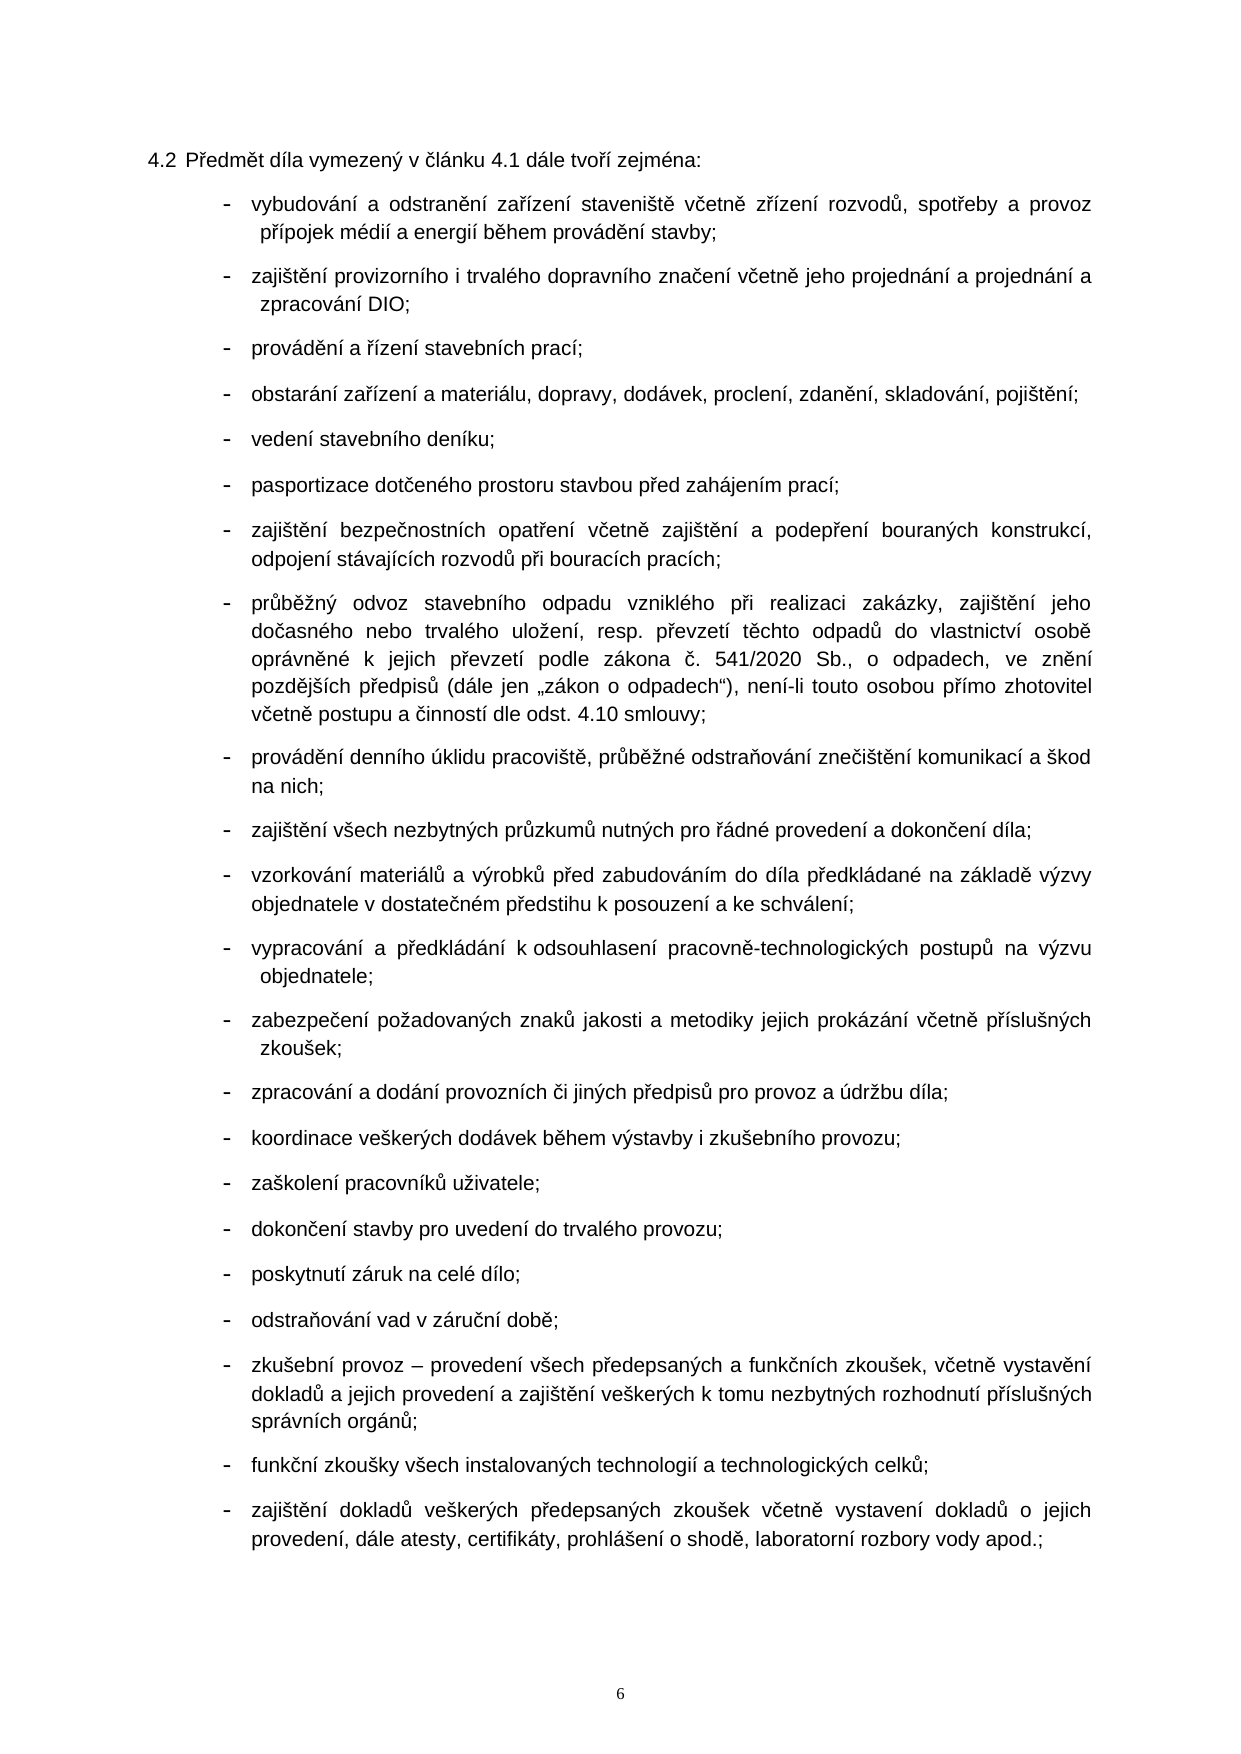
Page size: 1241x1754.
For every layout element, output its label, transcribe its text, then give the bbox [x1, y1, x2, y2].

list vypracování a předkládání k odsouhlasení pracovně-technologických postupů na výzvu objednatele; [223, 932, 1092, 988]
list obstarání zařízení a materiálu, dopravy, dodávek, proclení, zdanění, skladování, pojištění; [223, 378, 1092, 407]
list průběžný odvoz stavebního odpadu vzniklého při realizaci zakázky, zajištění jeho dočasného nebo trvalého uložení, resp. převzetí těchto odpadů do vlastnictví osobě oprávněné k jejich převzetí podle zákona č. 541/2020 Sb., o odpadech, ve znění pozdějších předpisů (dále jen „zákon o odpadech“), není-li touto osobou přímo zhotovitel včetně postupu a činností dle odst. 4.10 smlouvy; [223, 587, 1092, 725]
list vybudování a odstranění zařízení staveniště včetně zřízení rozvodů, spotřeby a provoz přípojek médií a energií během provádění stavby; [223, 188, 1092, 244]
list zajištění provizorního i trvalého dopravního značení včetně jeho projednání a projednání a zpracování DIO; [223, 260, 1092, 316]
list zajištění všech nezbytných průzkumů nutných pro řádné provedení a dokončení díla; [223, 814, 1092, 842]
list poskytnutí záruk na celé dílo; [223, 1258, 1092, 1287]
list pasportizace dotčeného prostoru stavbou před zahájením prací; [223, 469, 1092, 498]
list Předmět díla vymezený v článku 4.1 dále tvoří zejména: [148, 148, 1092, 172]
list zkušební provoz – provedení všech předepsaných a funkčních zkoušek, včetně vystavění dokladů a jejich provedení a zajištění veškerých k tomu nezbytných rozhodnutí příslušných správních orgánů; [223, 1349, 1092, 1433]
list provádění a řízení stavebních prací; [223, 332, 1092, 361]
list zajištění bezpečnostních opatření včetně zajištění a podepření bouraných konstrukcí, odpojení stávajících rozvodů při bouracích pracích; [223, 514, 1092, 571]
list zajištění dokladů veškerých předepsaných zkoušek včetně vystavení dokladů o jejich provedení, dále atesty, certifikáty, prohlášení o shodě, laboratorní rozbory vody apod.; [223, 1494, 1092, 1551]
list odstraňování vad v záruční době; [223, 1304, 1092, 1332]
list zabezpečení požadovaných znaků jakosti a metodiky jejich prokázání včetně příslušných zkoušek; [223, 1004, 1092, 1060]
list vzorkování materiálů a výrobků před zabudováním do díla předkládané na základě výzvy objednatele v dostatečném předstihu k posouzení a ke schválení; [223, 859, 1092, 916]
list dokončení stavby pro uvedení do trvalého provozu; [223, 1213, 1092, 1241]
list zaškolení pracovníků uživatele; [223, 1167, 1092, 1196]
list provádění denního úklidu pracoviště, průběžné odstraňování znečištění komunikací a škod na nich; [223, 741, 1092, 798]
list vedení stavebního deníku; [223, 423, 1092, 452]
list funkční zkoušky všech instalovaných technologií a technologických celků; [223, 1449, 1092, 1478]
list zpracování a dodání provozních či jiných předpisů pro provoz a údržbu díla; [223, 1076, 1092, 1105]
list koordinace veškerých dodávek během výstavby i zkušebního provozu; [223, 1122, 1092, 1150]
